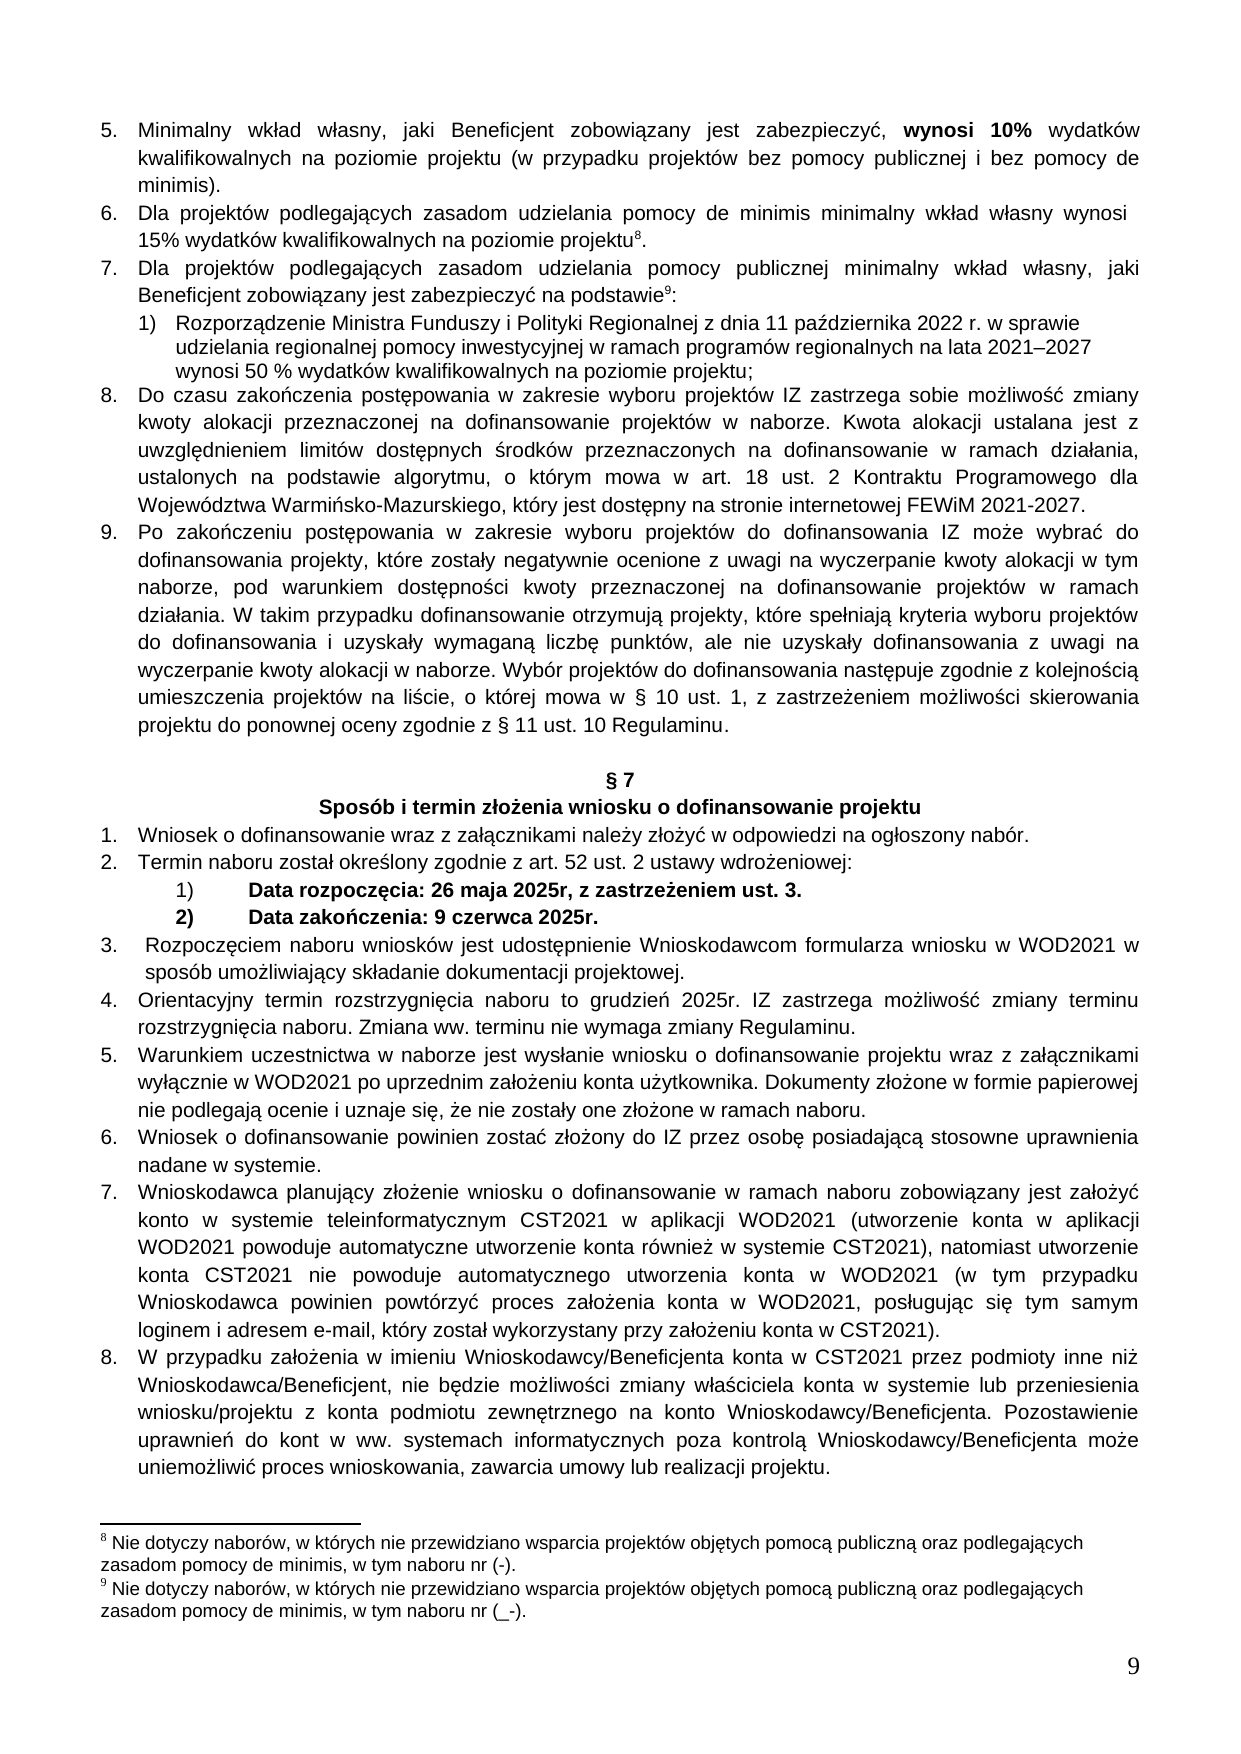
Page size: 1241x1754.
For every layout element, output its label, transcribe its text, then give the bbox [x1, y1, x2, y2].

list Rozporządzenie Ministra Funduszy i Polityki Regionalnej z dnia 11 października 2022 r. w sprawie udzielania regionalnej pomocy inwestycyjnej w ramach programów regionalnych na lata 2021–2027 wynosi 50 % wydatków kwalifikowalnych na poziomie projektu; [138, 311, 1140, 382]
subtitle § 7 Sposób i termin złożenia wniosku o dofinansowanie projektu [100, 767, 1140, 819]
list Warunkiem uczestnictwa w naborze jest wysłanie wniosku o dofinansowanie projektu wraz z załącznikami wyłącznie w WOD2021 po uprzednim założeniu konta użytkownika. Dokumenty złożone w formie papierowej nie podlegają ocenie i uznaje się, że nie zostały one złożone w ramach naboru. [100, 1042, 1140, 1121]
list Dla projektów podlegających zasadom udzielania pomocy publicznej minimalny wkład własny, jaki Beneficjent zobowiązany jest zabezpieczyć na podstawie: [100, 256, 1140, 307]
list Wniosek o dofinansowanie wraz z załącznikami należy złożyć w odpowiedzi na ogłoszony nabór. [100, 822, 1140, 846]
list Minimalny wkład własny, jaki Beneficjent zobowiązany jest zabezpieczyć, wynosi 10% wydatków kwalifikowalnych na poziomie projektu (w przypadku projektów bez pomocy publicznej i bez pomocy de minimis). [100, 118, 1140, 197]
list 2) Data zakończenia: 9 czerwca 2025r. [175, 905, 1140, 929]
list Dla projektów podlegających zasadom udzielania pomocy de minimis minimalny wkład własny wynosi 15% wydatków kwalifikowalnych na poziomie projektu. [100, 201, 1140, 252]
list Wniosek o dofinansowanie powinien zostać złożony do IZ przez osobę posiadającą stosowne uprawnienia nadane w systemie. [100, 1125, 1140, 1176]
list Termin naboru został określony zgodnie z art. 52 ust. 2 ustawy wdrożeniowej: [100, 850, 1140, 874]
list Orientacyjny termin rozstrzygnięcia naboru to grudzień 2025r. IZ zastrzega możliwość zmiany terminu rozstrzygnięcia naboru. Zmiana ww. terminu nie wymaga zmiany Regulaminu. [100, 987, 1140, 1039]
list Rozpoczęciem naboru wniosków jest udostępnienie Wnioskodawcom formularza wniosku w WOD2021 w sposób umożliwiający składanie dokumentacji projektowej. [100, 932, 1140, 984]
list 1) Data rozpoczęcia: 26 maja 2025r, z zastrzeżeniem ust. 3. [175, 877, 1140, 901]
list Wnioskodawca planujący złożenie wniosku o dofinansowanie w ramach naboru zobowiązany jest założyć konto w systemie teleinformatycznym CST2021 w aplikacji WOD2021 (utworzenie konta w aplikacji WOD2021 powoduje automatyczne utworzenie konta również w systemie CST2021), natomiast utworzenie konta CST2021 nie powoduje automatycznego utworzenia konta w WOD2021 (w tym przypadku Wnioskodawca powinien powtórzyć proces założenia konta w WOD2021, posługując się tym samym loginem i adresem e-mail, który został wykorzystany przy założeniu konta w CST2021). [100, 1180, 1140, 1341]
list W przypadku założenia w imieniu Wnioskodawcy/Beneficjenta konta w CST2021 przez podmioty inne niż Wnioskodawca/Beneficjent, nie będzie możliwości zmiany właściciela konta w systemie lub przeniesienia wniosku/projektu z konta podmiotu zewnętrznego na konto Wnioskodawcy/Beneficjenta. Pozostawienie uprawnień do kont w ww. systemach informatycznych poza kontrolą Wnioskodawcy/Beneficjenta może uniemożliwić proces wnioskowania, zawarcia umowy lub realizacji projektu. [100, 1345, 1140, 1479]
list Do czasu zakończenia postępowania w zakresie wyboru projektów IZ zastrzega sobie możliwość zmiany kwoty alokacji przeznaczonej na dofinansowanie projektów w naborze. Kwota alokacji ustalana jest z uwzględnieniem limitów dostępnych środków przeznaczonych na dofinansowanie w ramach działania, ustalonych na podstawie algorytmu, o którym mowa w art. 18 ust. 2 Kontraktu Programowego dla Województwa Warmińsko-Mazurskiego, który jest dostępny na stronie internetowej FEWiM 2021-2027. [100, 382, 1140, 516]
list Po zakończeniu postępowania w zakresie wyboru projektów do dofinansowania IZ może wybrać do dofinansowania projekty, które zostały negatywnie ocenione z uwagi na wyczerpanie kwoty alokacji w tym naborze, pod warunkiem dostępności kwoty przeznaczonej na dofinansowanie projektów w ramach działania. W takim przypadku dofinansowanie otrzymują projekty, które spełniają kryteria wyboru projektów do dofinansowania i uzyskały wymaganą liczbę punktów, ale nie uzyskały dofinansowania z uwagi na wyczerpanie kwoty alokacji w naborze. Wybór projektów do dofinansowania następuje zgodnie z kolejnością umieszczenia projektów na liście, o której mowa w § 10 ust. 1, z zastrzeżeniem możliwości skierowania projektu do ponownej oceny zgodnie z § 11 ust. 10 Regulaminu. [100, 520, 1140, 736]
